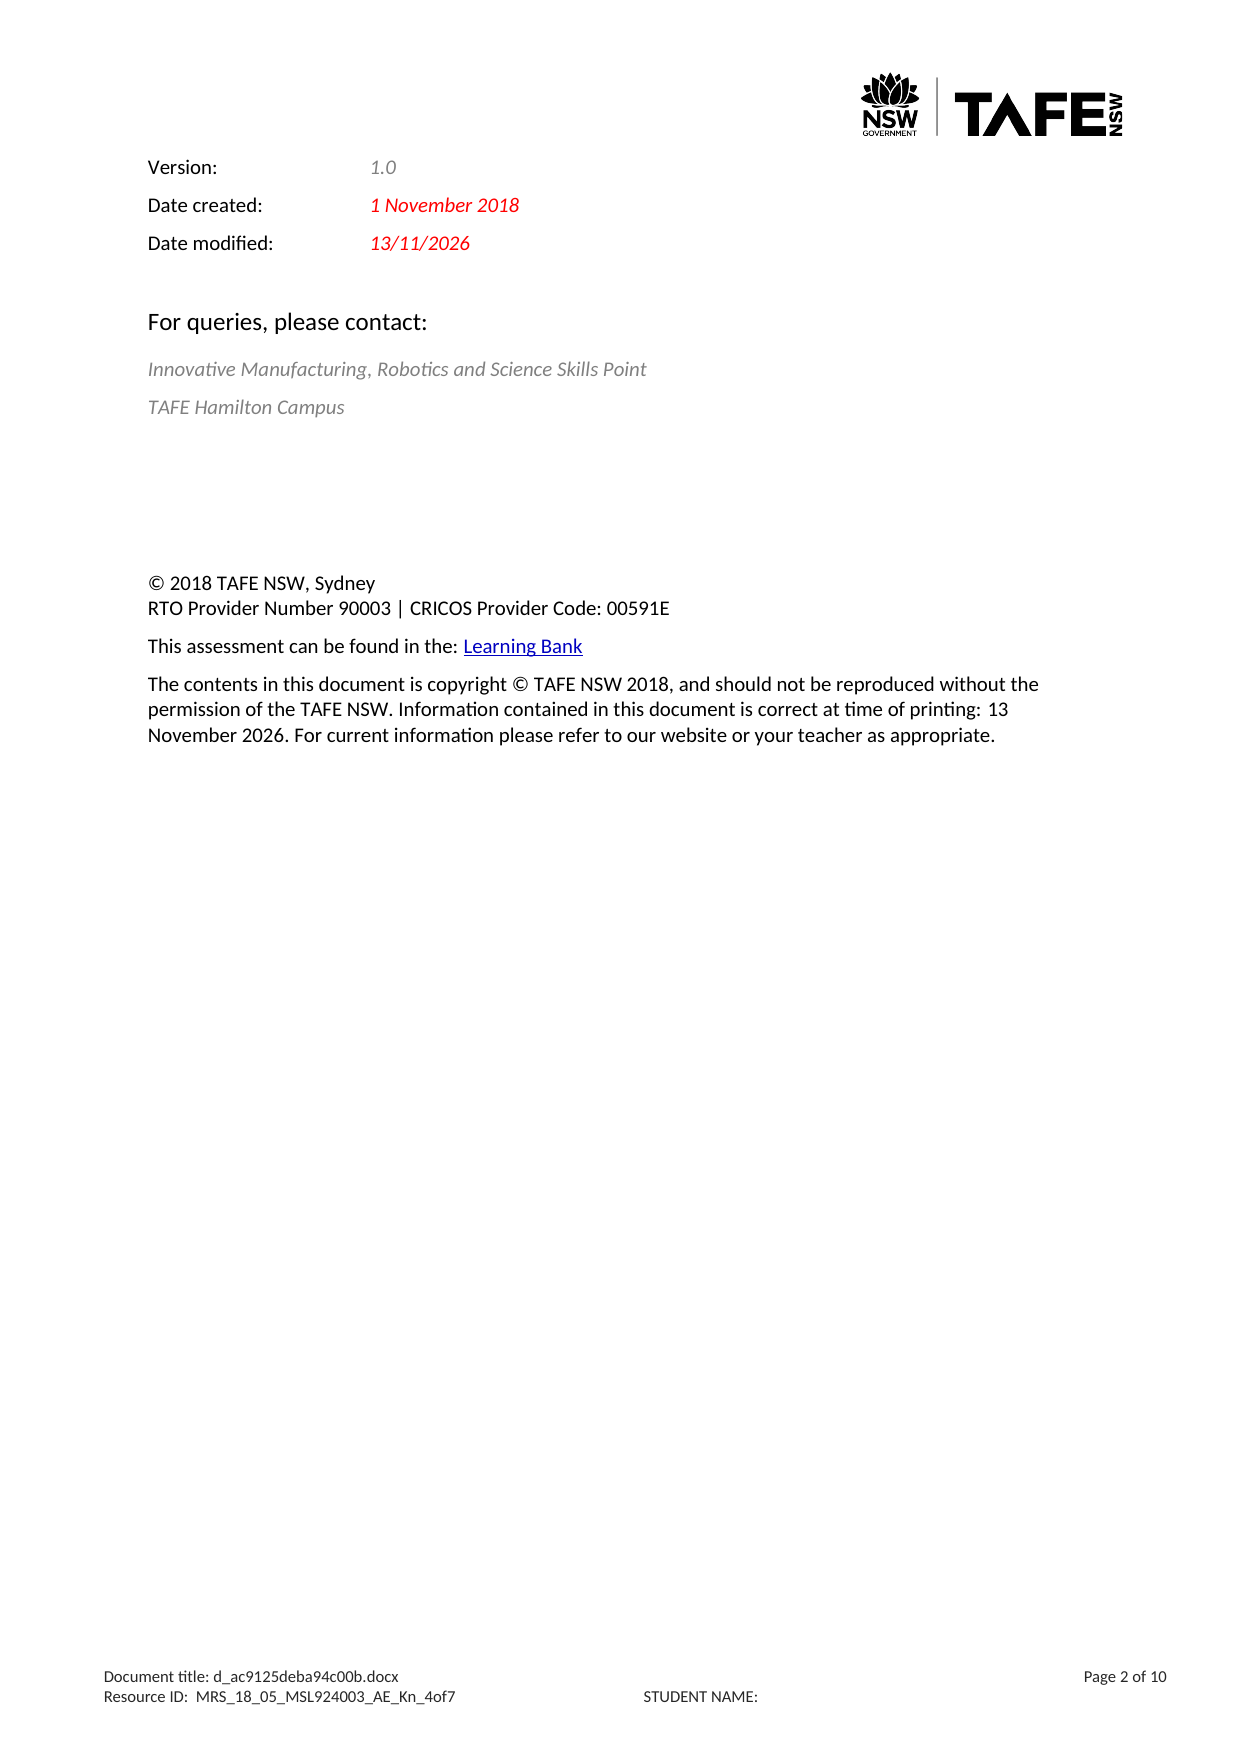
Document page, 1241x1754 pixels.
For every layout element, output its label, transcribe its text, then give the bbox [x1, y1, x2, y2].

picture [861, 71, 1123, 137]
text Innovative Manufacturing, Robotics and Science Skills Point [148, 356, 1092, 382]
text © 2018 TAFE NSW, Sydney RTO Provider Number 90003 | CRICOS Provider Code: 00591E [148, 570, 1092, 621]
text This assessment can be found in the: Learning Bank [148, 633, 1092, 658]
text For queries, please contact: [148, 306, 1092, 336]
text TAFE Hamilton Campus [148, 394, 1092, 420]
text Date created: 1 November 2018 [148, 192, 1092, 217]
text Version: 1.0 [148, 154, 1092, 179]
text The contents in this document is copyright © TAFE NSW 2018, and should not be reproduced without the permission of the TAFE NSW. Information contained in this document is correct at time of printing: 23 April 2019. For current information please refer to our website or your teacher as appropriate. [148, 671, 1092, 747]
text Date modified: 23/04/2019 [148, 230, 1092, 255]
